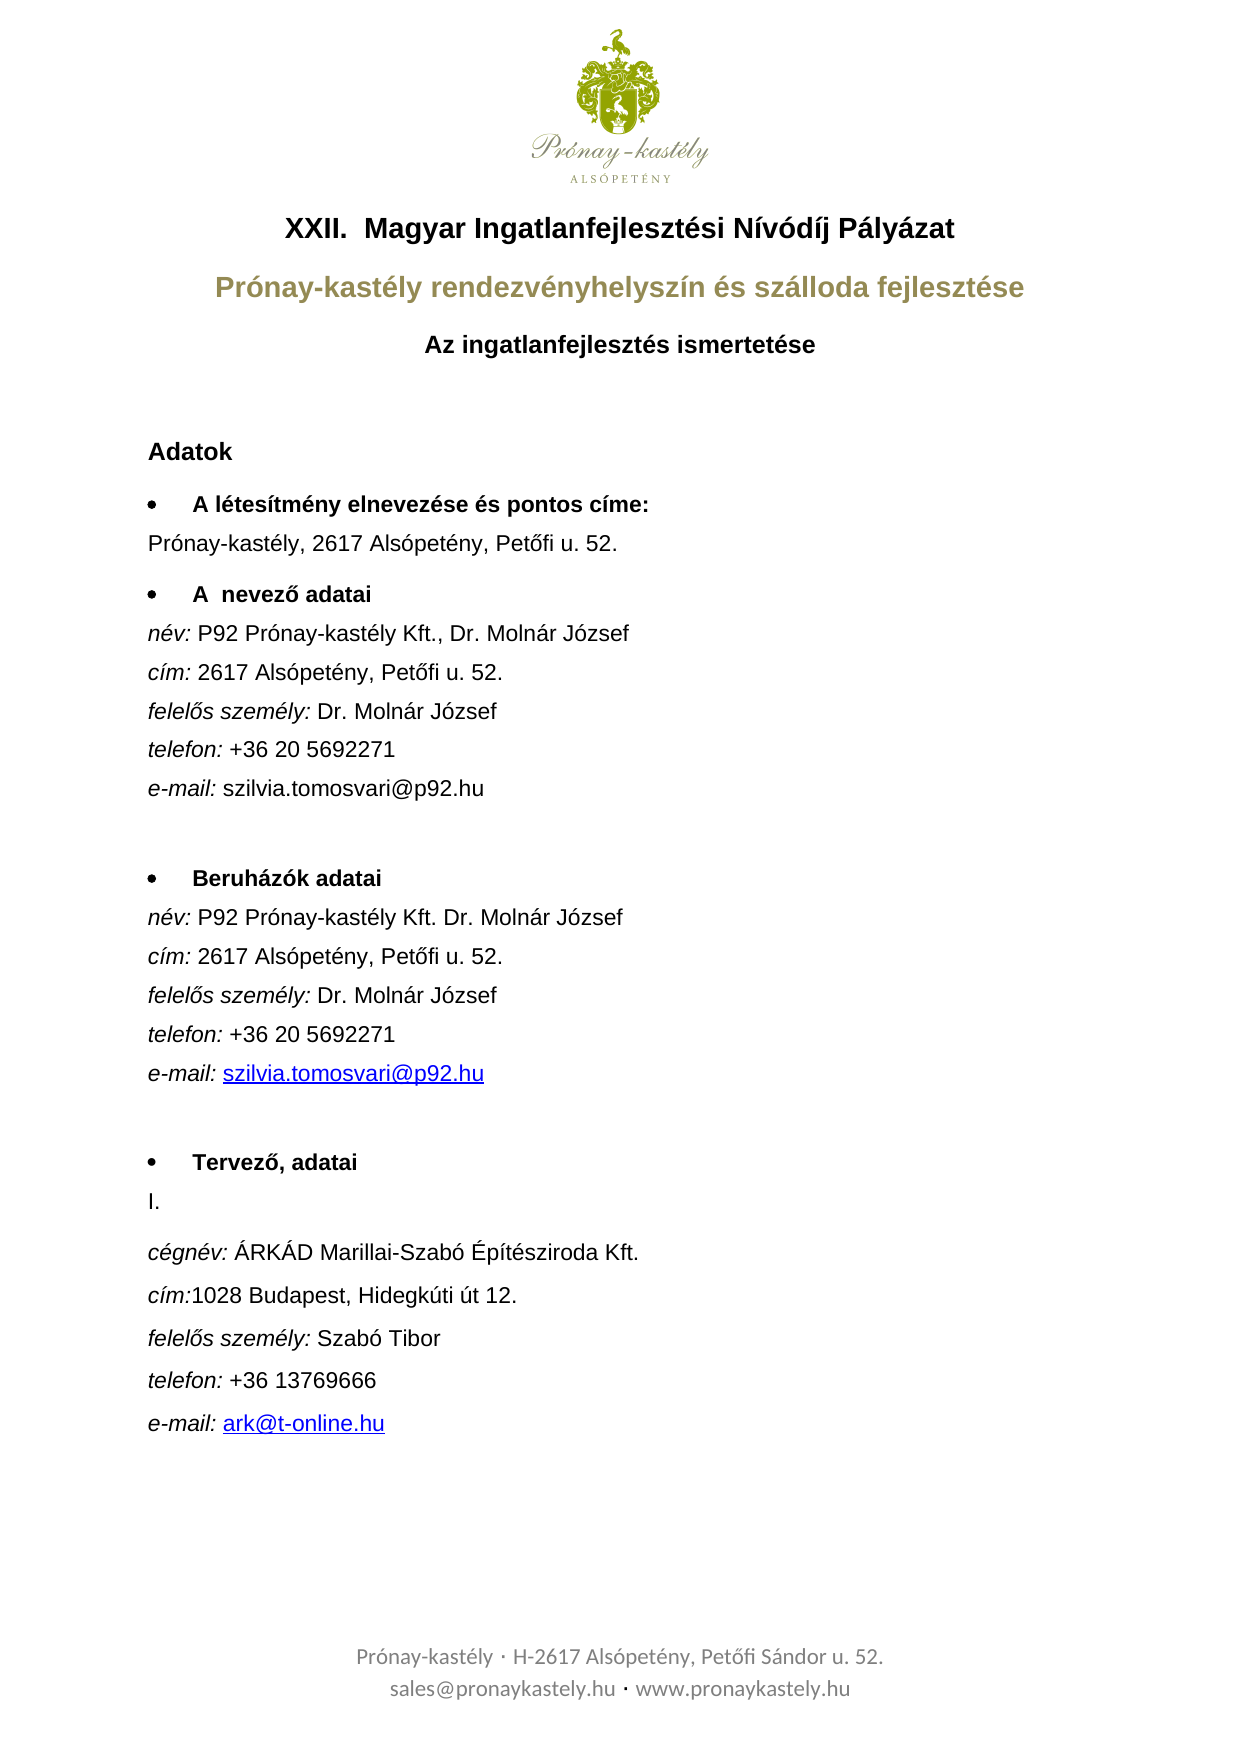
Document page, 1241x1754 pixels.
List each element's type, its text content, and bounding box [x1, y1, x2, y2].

list A létesítmény elnevezése és pontos címe: [148, 491, 1093, 517]
text cím:1028 Budapest, Hidegkúti út 12. [148, 1282, 1093, 1308]
text felelős személy: Szabó Tibor [148, 1325, 1093, 1351]
text Prónay-kastély, 2617 Alsópetény, Petőfi u. 52. [148, 530, 1093, 556]
text I. [148, 1188, 1093, 1214]
list Tervező, adatai [148, 1149, 1093, 1176]
text felelős személy: Dr. Molnár József [148, 982, 1093, 1008]
text Az ingatlanfejlesztés ismertetése [148, 329, 1093, 358]
text telefon: +36 20 5692271 [148, 736, 1093, 763]
text név: P92 Prónay-kastély Kft. Dr. Molnár József [148, 904, 1093, 930]
text e-mail: szilvia.tomosvari@p92.hu [148, 1059, 1093, 1086]
text név: P92 Prónay-kastély Kft., Dr. Molnár József [148, 620, 1093, 646]
text telefon: +36 20 5692271 [148, 1021, 1093, 1047]
text e-mail: szilvia.tomosvari@p92.hu [148, 775, 1093, 802]
text felelős személy: Dr. Molnár József [148, 698, 1093, 724]
list A nevező adatai [148, 581, 1093, 607]
picture [531, 29, 709, 183]
list Beruházók adatai [148, 865, 1093, 892]
text cím: 2617 Alsópetény, Petőfi u. 52. [148, 943, 1093, 969]
text XXII. Magyar Ingatlanfejlesztési Nívódíj Pályázat [148, 211, 1093, 244]
text cégnév: ÁRKÁD Marillai-Szabó Építésziroda Kft. [148, 1239, 1093, 1266]
text e-mail: ark@t-online.hu [148, 1410, 1093, 1436]
text Adatok [148, 437, 1093, 466]
text telefon: +36 13769666 [148, 1367, 1093, 1394]
text Prónay-kastély rendezvényhelyszín és szálloda fejlesztése [148, 270, 1093, 304]
text cím: 2617 Alsópetény, Petőfi u. 52. [148, 659, 1093, 685]
